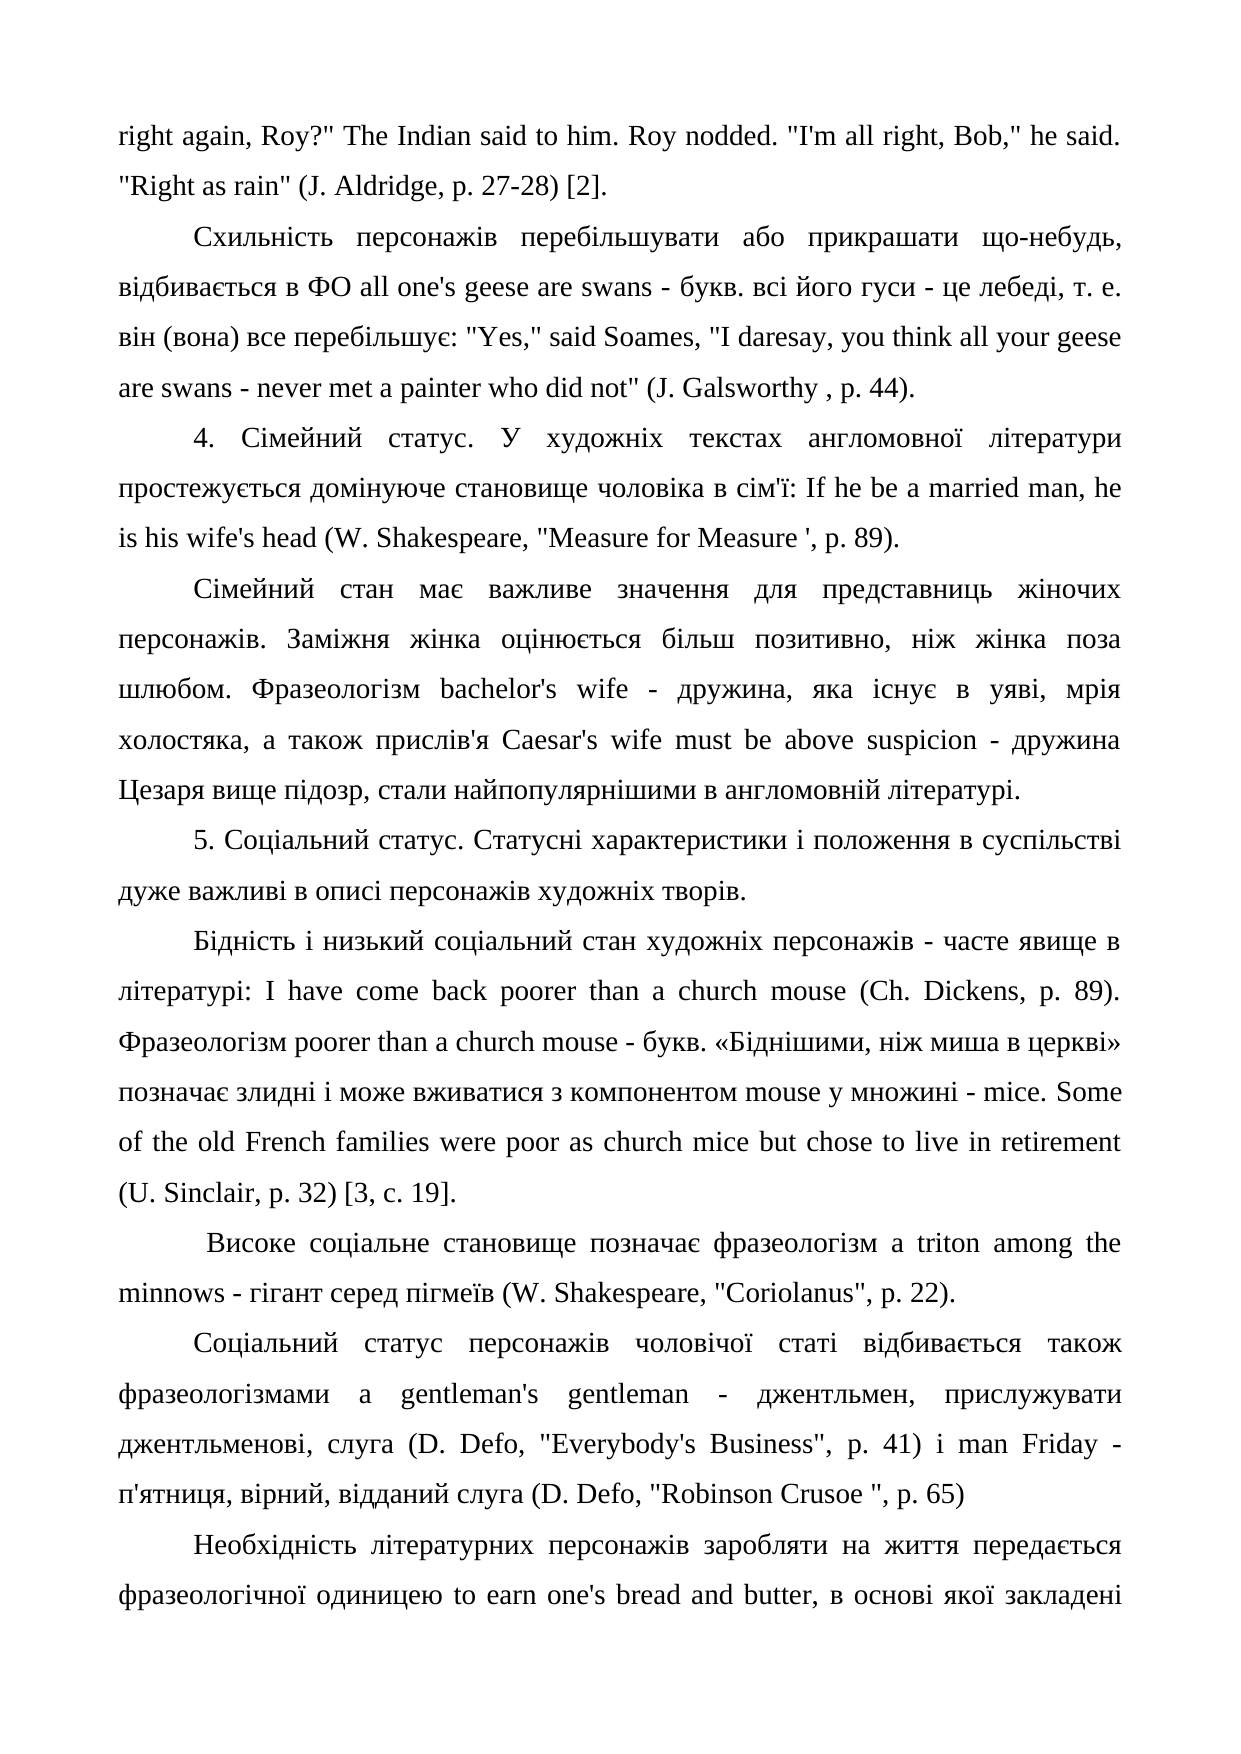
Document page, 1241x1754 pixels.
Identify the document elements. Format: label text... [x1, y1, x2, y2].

text Високе соціальне становище позначає фразеологізм a triton among the minnows - гігант серед пігмеїв (W. Shakespeare, "Coriolanus", р. 22). [118, 1225, 1122, 1309]
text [118, 1527, 1122, 1611]
text Соціальний статус персонажів чоловічої статі відбивається також фразеологізмами a gentleman's gentleman - джентльмен, прислужувати джентльменові, слуга (D. Defo, "Everybody's Business", р. 41) і man Friday - п'ятниця, вірний, відданий слуга (D. Defo, "Robinson Crusoe ", р. 65) [118, 1326, 1122, 1510]
text 4. Сімейний статус. У художніх текстах англомовної літератури простежується домінуюче становище чоловіка в сім'ї: If he be a married man, he is his wife's head (W. Shakespeare, "Measure for Measure ', p. 89). [118, 420, 1122, 554]
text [118, 118, 1122, 202]
text Бідність і низький соціальний стан художніх персонажів - часте явище в літературі: I have come back poorer than a church mouse (Ch. Dickens, р. 89). Фразеологізм poorer than a church mouse - букв. «Біднішими, ніж миша в церкві» позначає злидні і може вживатися з компонентом mouse у множині - mice. Some of the old French families were poor as church mice but chose to live in retirement (U. Sinclair, р. 32) [3, c. 19]. [118, 923, 1122, 1208]
text 5. Соціальний статус. Статусні характеристики і положення в суспільстві дуже важливі в описі персонажів художніх творів. [118, 822, 1122, 906]
text Сімейний стан має важливе значення для представниць жіночих персонажів. Заміжня жінка оцінюється більш позитивно, ніж жінка поза шлюбом. Фразеологізм bachelor's wife - дружина, яка існує в уяві, мрія холостяка, а також прислів'я Caesar's wife must be above suspicion - дружина Цезаря вище підозр, стали найпопулярнішими в англомовній літературі. [118, 571, 1122, 806]
text Схильність персонажів перебільшувати або прикрашати що-небудь, відбивається в ФО all one's geese are swans - букв. всі його гуси - це лебеді, т. е. він (вона) все перебільшує: "Yes," said Soames, "I daresay, you think all your geese are swans - never met a painter who did not" (J. Galsworthy , p. 44). [118, 219, 1122, 403]
